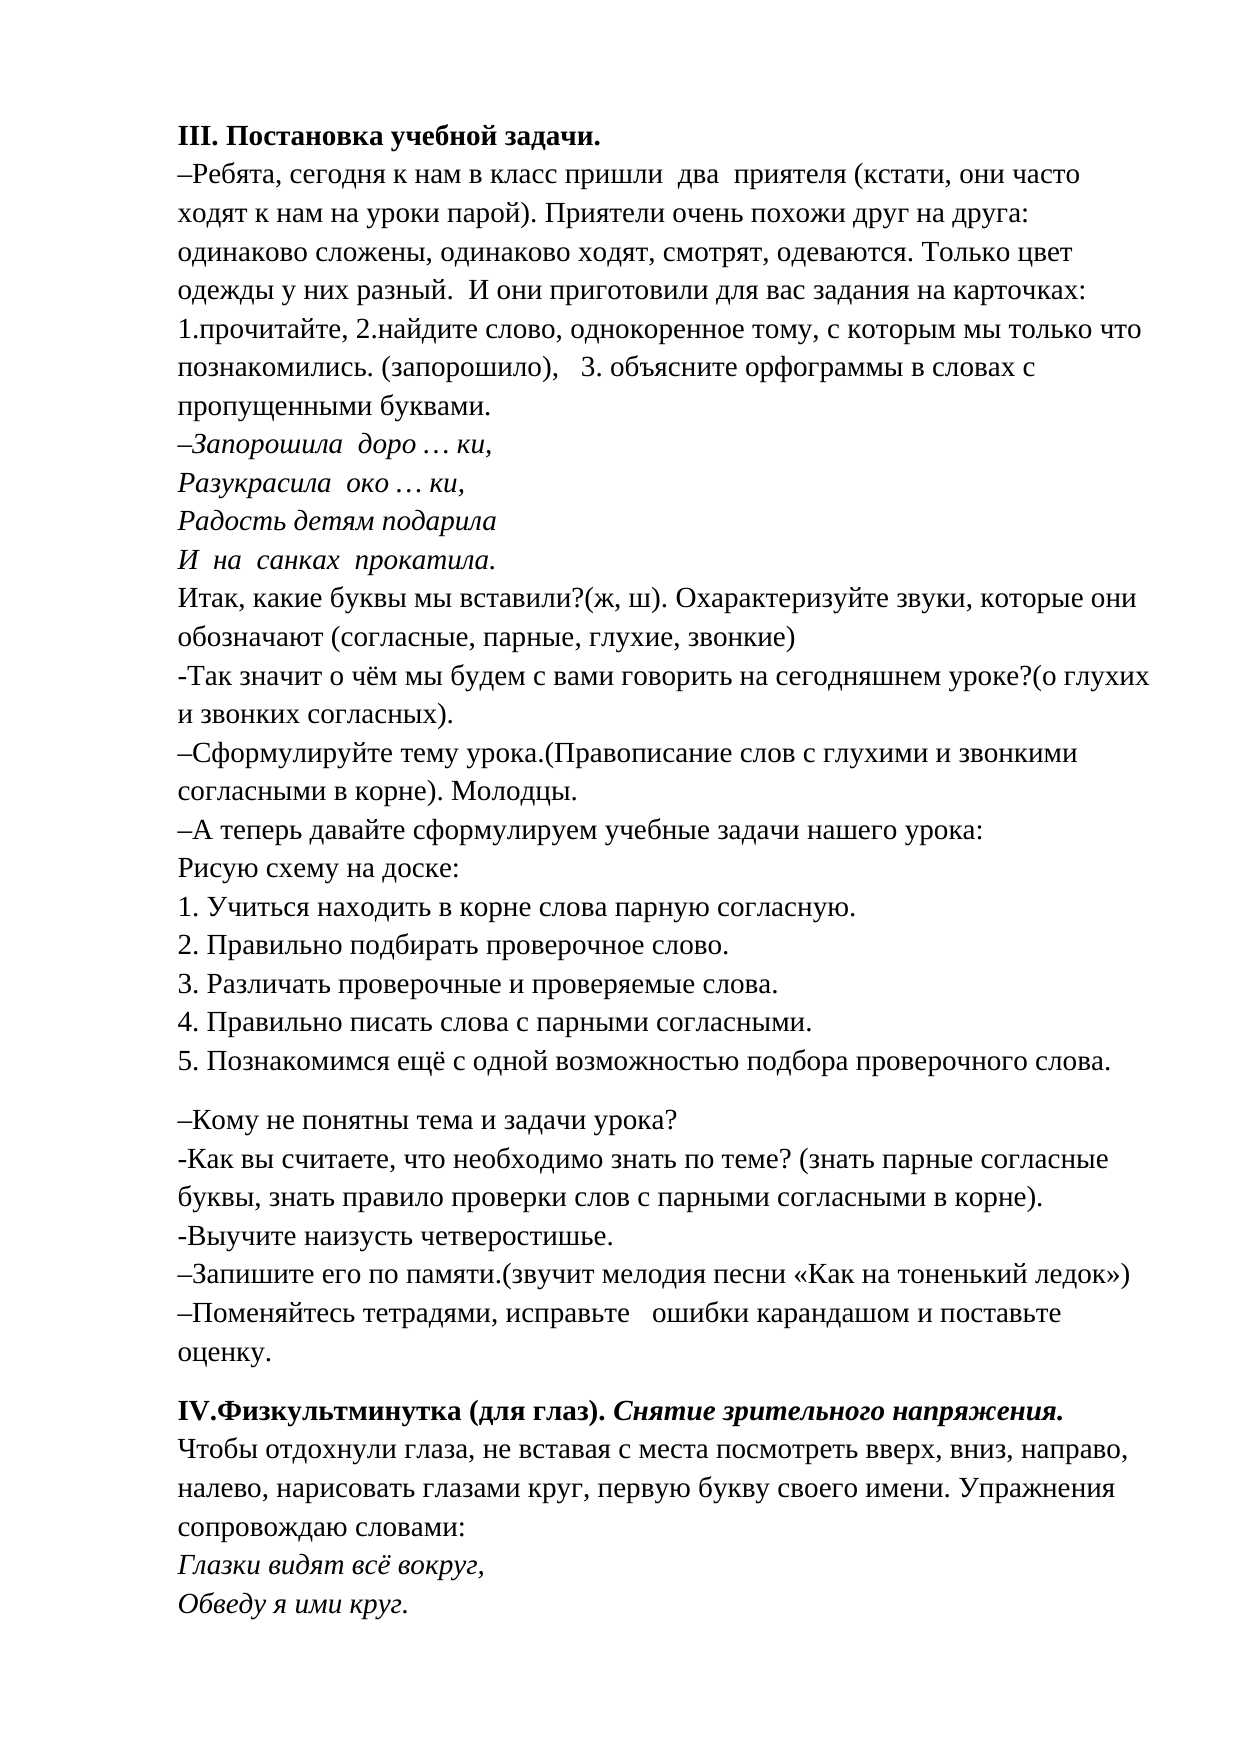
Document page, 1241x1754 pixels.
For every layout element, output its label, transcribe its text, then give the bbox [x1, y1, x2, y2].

text –Кому не понятны тема и задачи урока? -Как вы считаете, что необходимо знать по теме? (знать парные согласные буквы, знать правило проверки слов с парными согласными в корне). -Выучите наизусть четверостишье. –Запишите его по памяти.(звучит мелодия песни «Как на тоненький ледок») –Поменяйтесь тетрадями, исправьте ошибки карандашом и поставьте оценку. [177, 1102, 1152, 1367]
text III. Постановка учебной задачи. –Ребята, сегодня к нам в класс пришли два приятеля (кстати, они часто ходят к нам на уроки парой). Приятели очень похожи друг на друга: одинаково сложены, одинаково ходят, смотрят, одеваются. Только цвет одежды у них разный. И они приготовили для вас задания на карточках: 1.прочитайте, 2.найдите слово, однокоренное тому, с которым мы только что познакомились. (запорошило), 3. объясните орфограммы в словах с пропущенными буквами. –Запорошила доро … ки, Разукрасила око … ки, Радость детям подарила И на санках прокатила. Итак, какие буквы мы вставили?(ж, ш). Охарактеризуйте звуки, которые они обозначают (согласные, парные, глухие, звонкие) -Так значит о чём мы будем с вами говорить на сегодняшнем уроке?(о глухих и звонких согласных). –Сформулируйте тему урока.(Правописание слов с глухими и звонкими согласными в корне). Молодцы. –А теперь давайте сформулируем учебные задачи нашего урока: Рисую схему на доске: 1. Учиться находить в корне слова парную согласную. 2. Правильно подбирать проверочное слово. 3. Различать проверочные и проверяемые слова. 4. Правильно писать слова с парными согласными. 5. Познакомимся ещё с одной возможностью подбора проверочного слова. [177, 118, 1152, 1077]
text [177, 1393, 1152, 1619]
